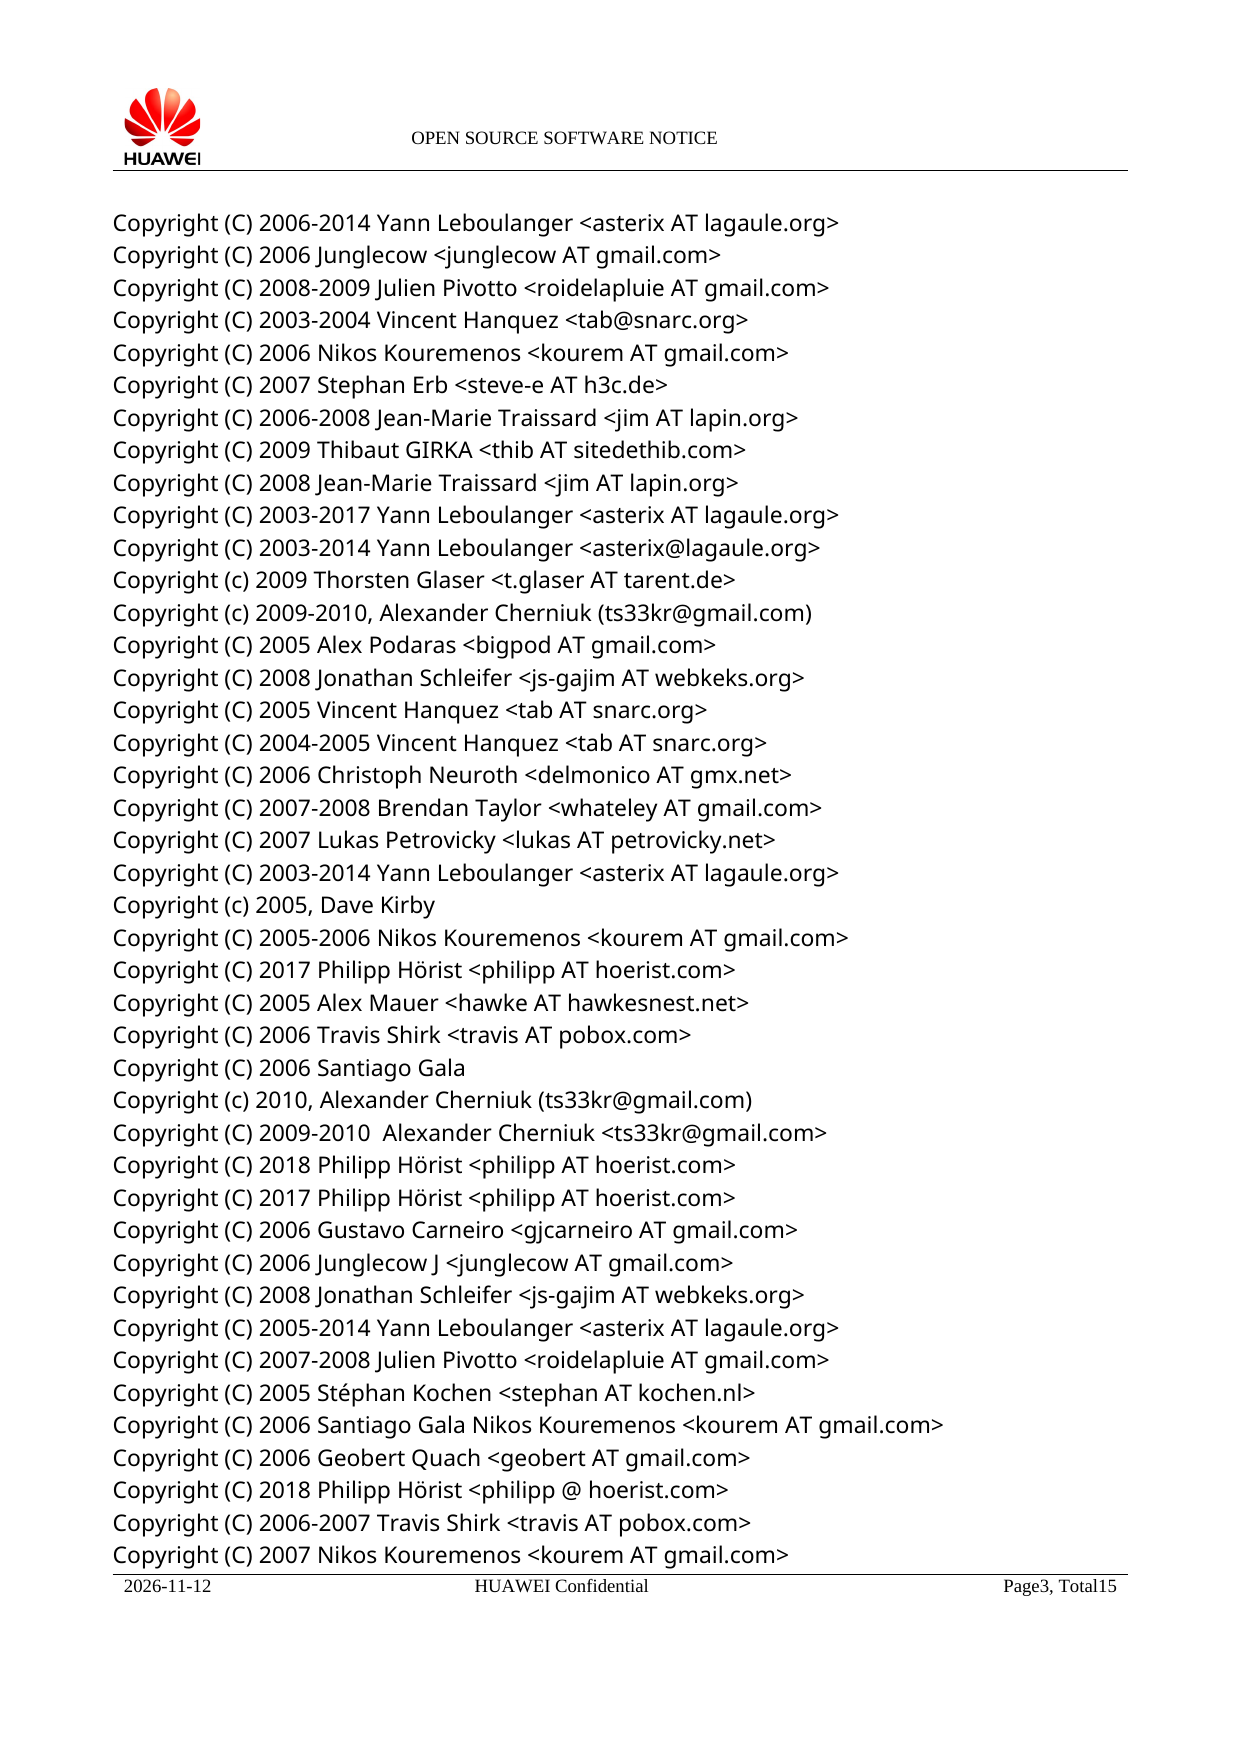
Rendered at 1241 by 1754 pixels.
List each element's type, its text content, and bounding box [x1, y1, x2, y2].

picture [124, 88, 201, 165]
